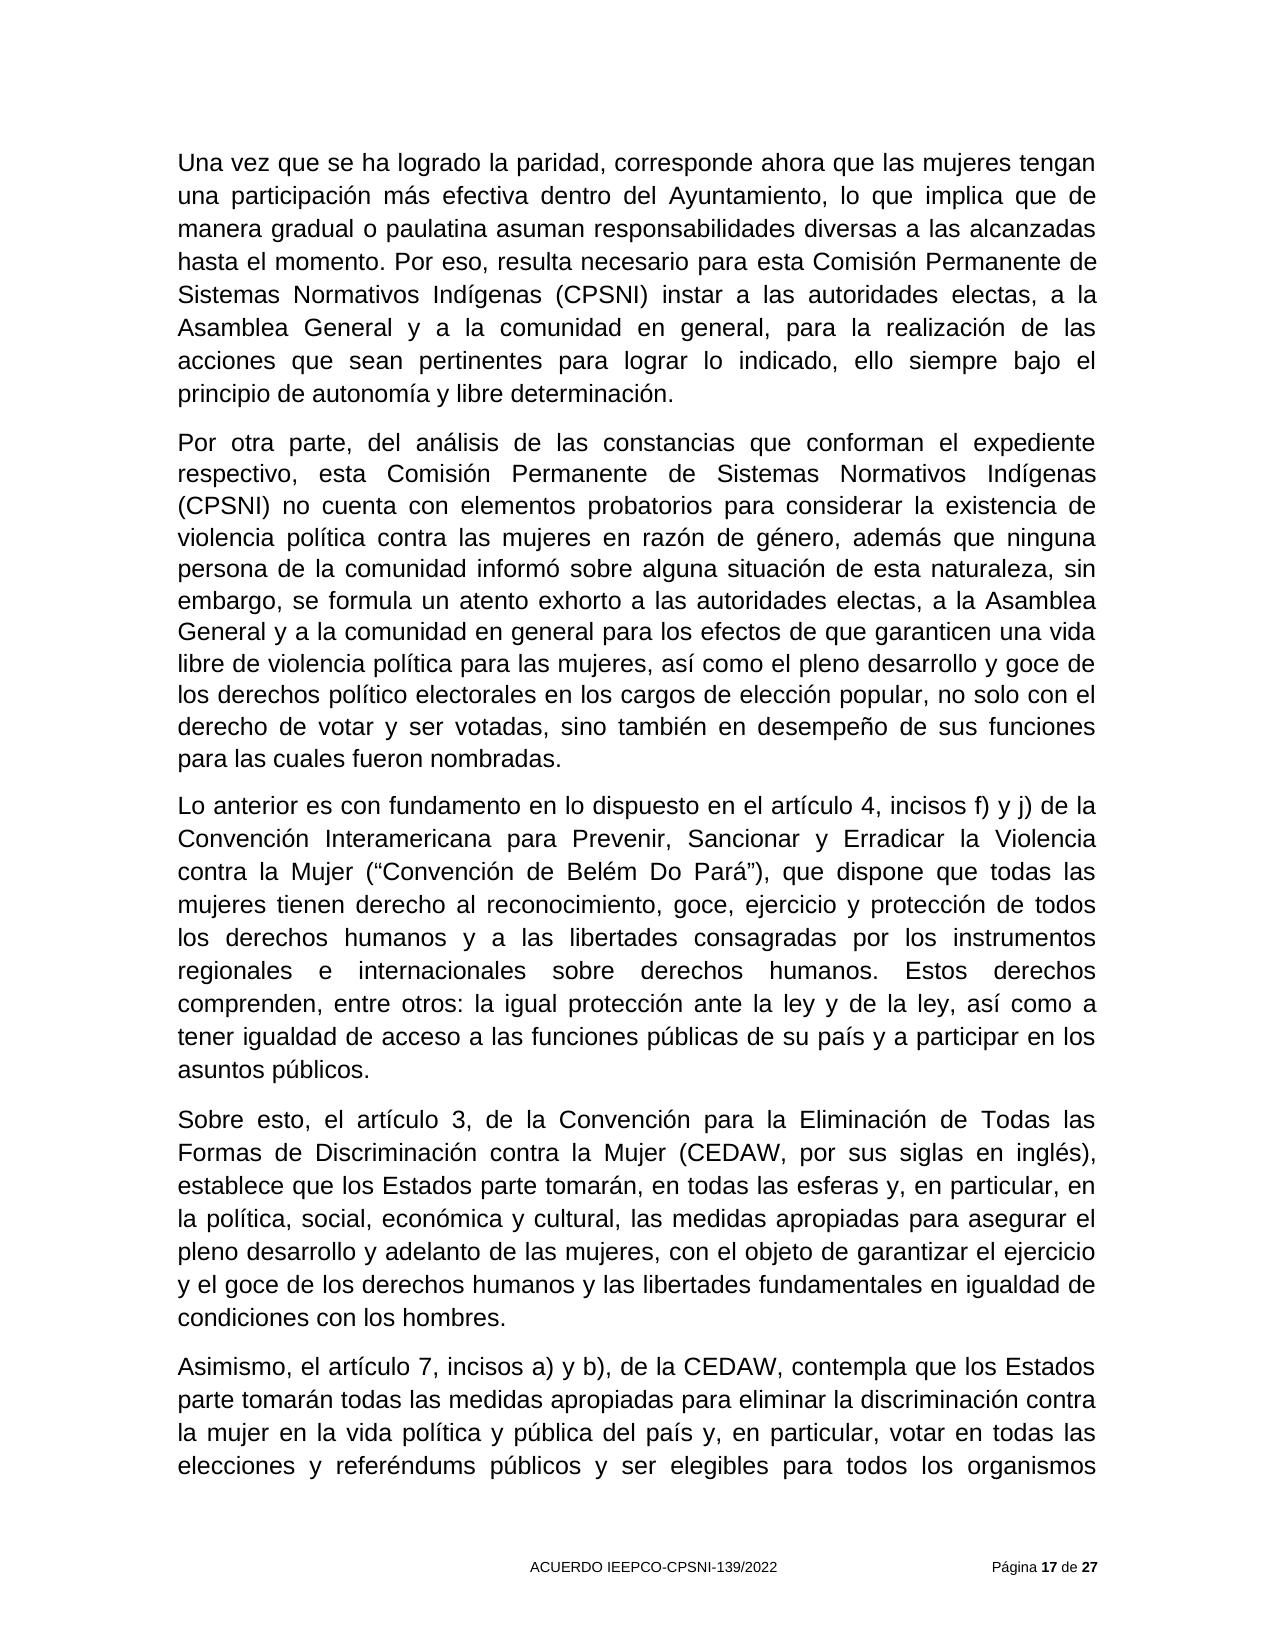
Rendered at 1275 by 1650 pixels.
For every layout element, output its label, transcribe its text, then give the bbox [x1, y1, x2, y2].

text Una vez que se ha logrado la paridad, corresponde ahora que las mujeres tengan una participación más efectiva dentro del Ayuntamiento, lo que implica que de manera gradual o paulatina asuman responsabilidades diversas a las alcanzadas hasta el momento. Por eso, resulta necesario para esta Comisión Permanente de Sistemas Normativos Indígenas (CPSNI) instar a las autoridades electas, a la Asamblea General y a la comunidad en general, para la realización de las acciones que sean pertinentes para lograr lo indicado, ello siempre bajo el principio de autonomía y libre determinación. [177, 148, 1098, 407]
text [177, 1352, 1098, 1480]
text Por otra parte, del análisis de las constancias que conforman el expediente respectivo, esta Comisión Permanente de Sistemas Normativos Indígenas (CPSNI) no cuenta con elementos probatorios para considerar la existencia de violencia política contra las mujeres en razón de género, además que ninguna persona de la comunidad informó sobre alguna situación de esta naturaleza, sin embargo, se formula un atento exhorto a las autoridades electas, a la Asamblea General y a la comunidad en general para los efectos de que garanticen una vida libre de violencia política para las mujeres, así como el pleno desarrollo y goce de los derechos político electorales en los cargos de elección popular, no solo con el derecho de votar y ser votadas, sino también en desempeño de sus funciones para las cuales fueron nombradas. [177, 428, 1098, 772]
text Sobre esto, el artículo 3, de la Convención para la Eliminación de Todas las Formas de Discriminación contra la Mujer (CEDAW, por sus siglas en inglés), establece que los Estados parte tomarán, en todas las esferas y, en particular, en la política, social, económica y cultural, las medidas apropiadas para asegurar el pleno desarrollo y adelanto de las mujeres, con el objeto de garantizar el ejercicio y el goce de los derechos humanos y las libertades fundamentales en igualdad de condiciones con los hombres. [177, 1104, 1098, 1331]
text Lo anterior es con fundamento en lo dispuesto en el artículo 4, incisos f) y j) de la Convención Interamericana para Prevenir, Sancionar y Erradicar la Violencia contra la Mujer (“Convención de Belém Do Pará”), que dispone que todas las mujeres tienen derecho al reconocimiento, goce, ejercicio y protección de todos los derechos humanos y a las libertades consagradas por los instrumentos regionales e internacionales sobre derechos humanos. Estos derechos comprenden, entre otros: la igual protección ante la ley y de la ley, así como a tener igualdad de acceso a las funciones públicas de su país y a participar en los asuntos públicos. [177, 791, 1098, 1084]
